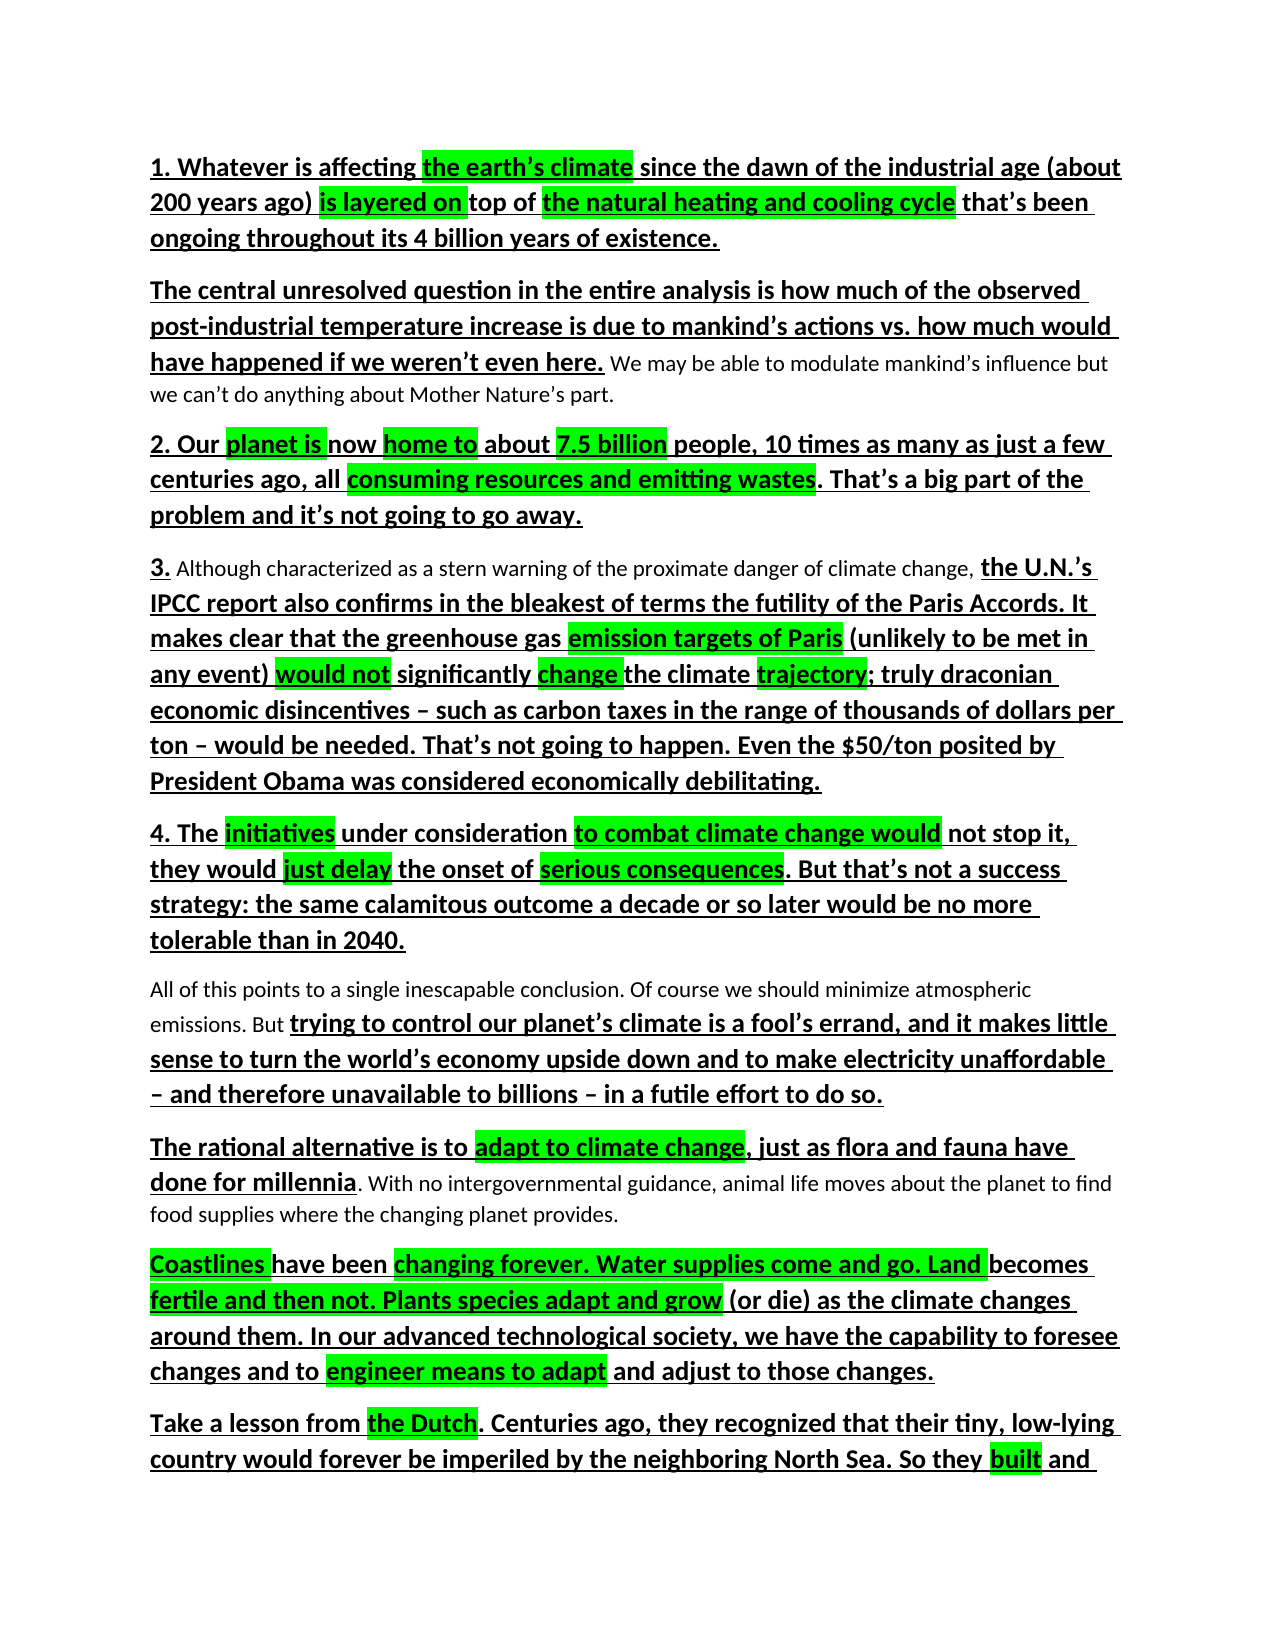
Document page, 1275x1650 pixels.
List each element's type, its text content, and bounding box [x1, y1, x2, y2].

text 2. Our planet is now home to about 7.5 billion people, 10 times as many as just a few centuries ago, all consuming resources and emitting wastes. That’s a big part of the problem and it’s not going to go away. [150, 427, 1125, 531]
text The central unresolved question in the entire analysis is how much of the observed post-industrial temperature increase is due to mankind’s actions vs. how much would have happened if we weren’t even here. We may be able to modulate mankind’s influence but we can’t do anything about Mother Nature’s part. [150, 273, 1125, 408]
text Coastlines have been changing forever. Water supplies come and go. Land becomes fertile and then not. Plants species adapt and grow (or die) as the climate changes around them. In our advanced technological society, we have the capability to foresee changes and to engineer means to adapt and adjust to those changes. [150, 1247, 1125, 1387]
text 1. Whatever is affecting the earth’s climate since the dawn of the industrial age (about 200 years ago) is layered on top of the natural heating and cooling cycle that’s been ongoing throughout its 4 billion years of existence. [150, 150, 1125, 254]
text All of this points to a single inescapable conclusion. Of course we should minimize atmospheric emissions. But trying to control our planet’s climate is a fool’s errand, and it makes little sense to turn the world’s economy upside down and to make electricity unaffordable – and therefore unavailable to billions – in a futile effort to do so. [150, 976, 1125, 1111]
text The rational alternative is to adapt to climate change, just as flora and fauna have done for millennia. With no intergovernmental guidance, animal life moves about the planet to find food supplies where the changing planet provides. [150, 1130, 1125, 1229]
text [150, 1407, 1125, 1475]
text 4. The initiatives under consideration to combat climate change would not stop it, they would just delay the onset of serious consequences. But that’s not a success strategy: the same calamitous outcome a decade or so later would be no more tolerable than in 2040. [150, 816, 1125, 956]
text 3. Although characterized as a stern warning of the proximate danger of climate change, the U.N.’s IPCC report also confirms in the bleakest of terms the futility of the Paris Accords. It makes clear that the greenhouse gas emission targets of Paris (unlikely to be met in any event) would not significantly change the climate trajectory; truly draconian economic disincentives – such as carbon taxes in the range of thousands of dollars per ton – would be needed. That’s not going to happen. Even the $50/ton posited by President Obama was considered economically debilitating. [150, 550, 1125, 797]
